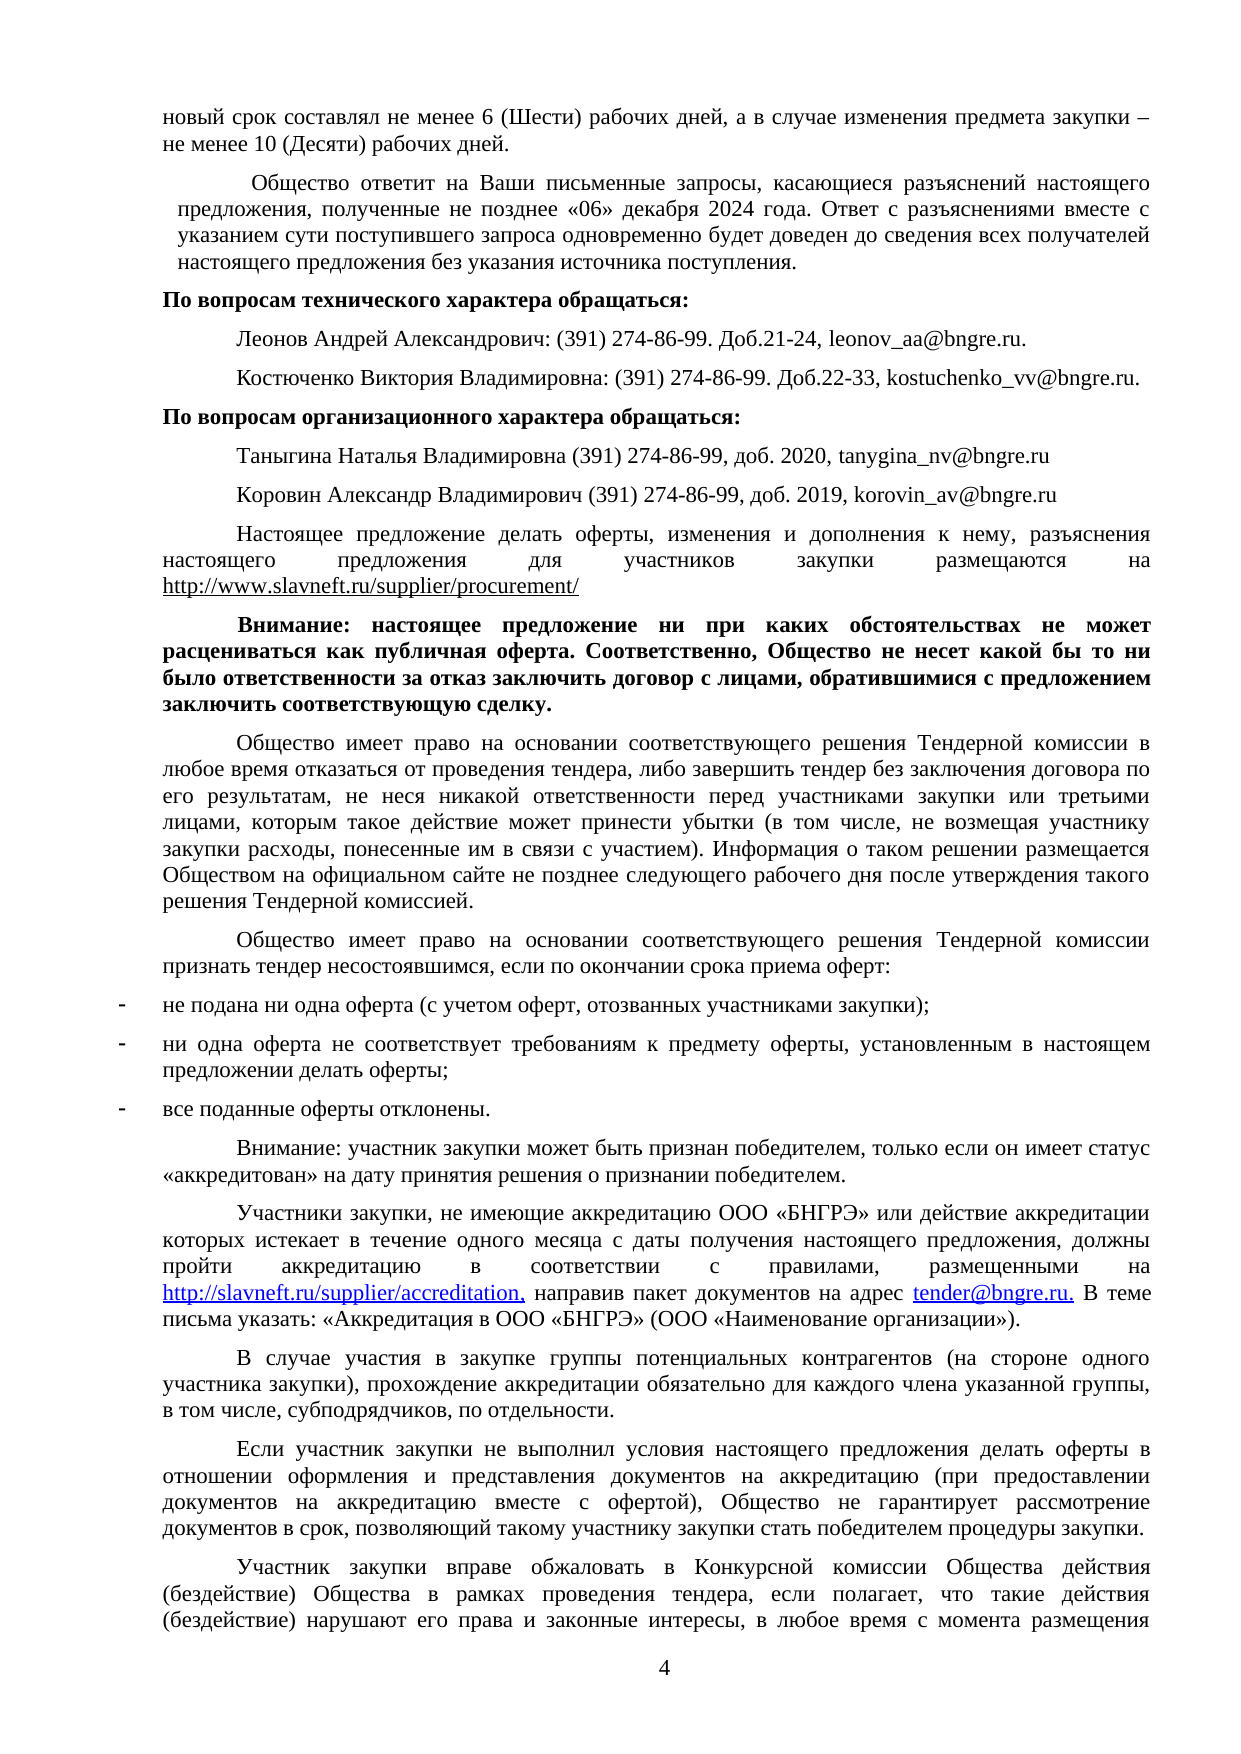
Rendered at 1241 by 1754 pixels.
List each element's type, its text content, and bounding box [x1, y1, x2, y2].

text Настоящее предложение делать оферты, изменения и дополнения к нему, разъяснения настоящего предложения для участников закупки размещаются на http://www.slavneft.ru/supplier/procurement/ [162, 520, 1152, 599]
list ни одна оферта не соответствует требованиям к предмету оферты, установленным в настоящем предложении делать оферты; [118, 1030, 1152, 1083]
text Внимание: участник закупки может быть признан победителем, только если он имеет статус «аккредитован» на дату принятия решения о признании победителем. [162, 1134, 1152, 1187]
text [162, 1553, 1152, 1632]
text В случае участия в закупке группы потенциальных контрагентов (на стороне одного участника закупки), прохождение аккредитации обязательно для каждого члена указанной группы, в том числе, субподрядчиков, по отдельности. [162, 1344, 1152, 1423]
text Общество ответит на Ваши письменные запросы, касающиеся разъяснений настоящего предложения, полученные не позднее «06» декабря 2024 года. Ответ с разъяснениями вместе с указанием сути поступившего запроса одновременно будет доведен до сведения всех получателей настоящего предложения без указания источника поступления. [177, 169, 1152, 274]
text Внимание: настоящее предложение ни при каких обстоятельствах не может расцениваться как публичная оферта. Соответственно, Общество не несет какой бы то ни было ответственности за отказ заключить договор с лицами, обратившимися с предложением заключить соответствующую сделку. [162, 611, 1152, 717]
text Общество имеет право на основании соответствующего решения Тендерной комиссии признать тендер несостоявшимся, если по окончании срока приема оферт: [162, 926, 1152, 979]
text Участники закупки, не имеющие аккредитацию ООО «БНГРЭ» или действие аккредитации которых истекает в течение одного месяца с даты получения настоящего предложения, должны пройти аккредитацию в соответствии с правилами, размещенными на http://slavneft.ru/supplier/accreditation, направив пакет документов на адрес tender@bngre.ru. В теме письма указать: «Аккредитация в ООО «БНГРЭ» (ООО «Наименование организации»). [162, 1199, 1152, 1331]
text Если участник закупки не выполнил условия настоящего предложения делать оферты в отношении оформления и представления документов на аккредитацию (при предоставлении документов на аккредитацию вместе с офертой), Общество не гарантирует рассмотрение документов в срок, позволяющий такому участнику закупки стать победителем процедуры закупки. [162, 1435, 1152, 1541]
text Костюченко Виктория Владимировна: (391) 274-86-99. Доб.22-33, kostuchenko_vv@bngre.ru. [162, 364, 1152, 391]
text По вопросам технического характера обращаться: [162, 287, 1152, 313]
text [162, 103, 1152, 156]
list все поданные оферты отклонены. [118, 1095, 1152, 1122]
text Коровин Александр Владимирович (391) 274-86-99, доб. 2019, korovin_av@bngre.ru [162, 481, 1152, 507]
text Леонов Андрей Александрович: (391) 274-86-99. Доб.21-24, leonov_aa@bngre.ru. [162, 325, 1152, 352]
list не подана ни одна оферта (с учетом оферт, отозванных участниками закупки); [118, 991, 1152, 1018]
text Общество имеет право на основании соответствующего решения Тендерной комиссии в любое время отказаться от проведения тендера, либо завершить тендер без заключения договора по его результатам, не неся никакой ответственности перед участниками закупки или третьими лицами, которым такое действие может принести убытки (в том числе, не возмещая участнику закупки расходы, понесенные им в связи с участием). Информация о таком решении размещается Обществом на официальном сайте не позднее следующего рабочего дня после утверждения такого решения Тендерной комиссией. [162, 729, 1152, 914]
text Таныгина Наталья Владимировна (391) 274-86-99, доб. 2020, tanygina_nv@bngre.ru [162, 442, 1152, 468]
text По вопросам организационного характера обращаться: [162, 403, 1152, 429]
